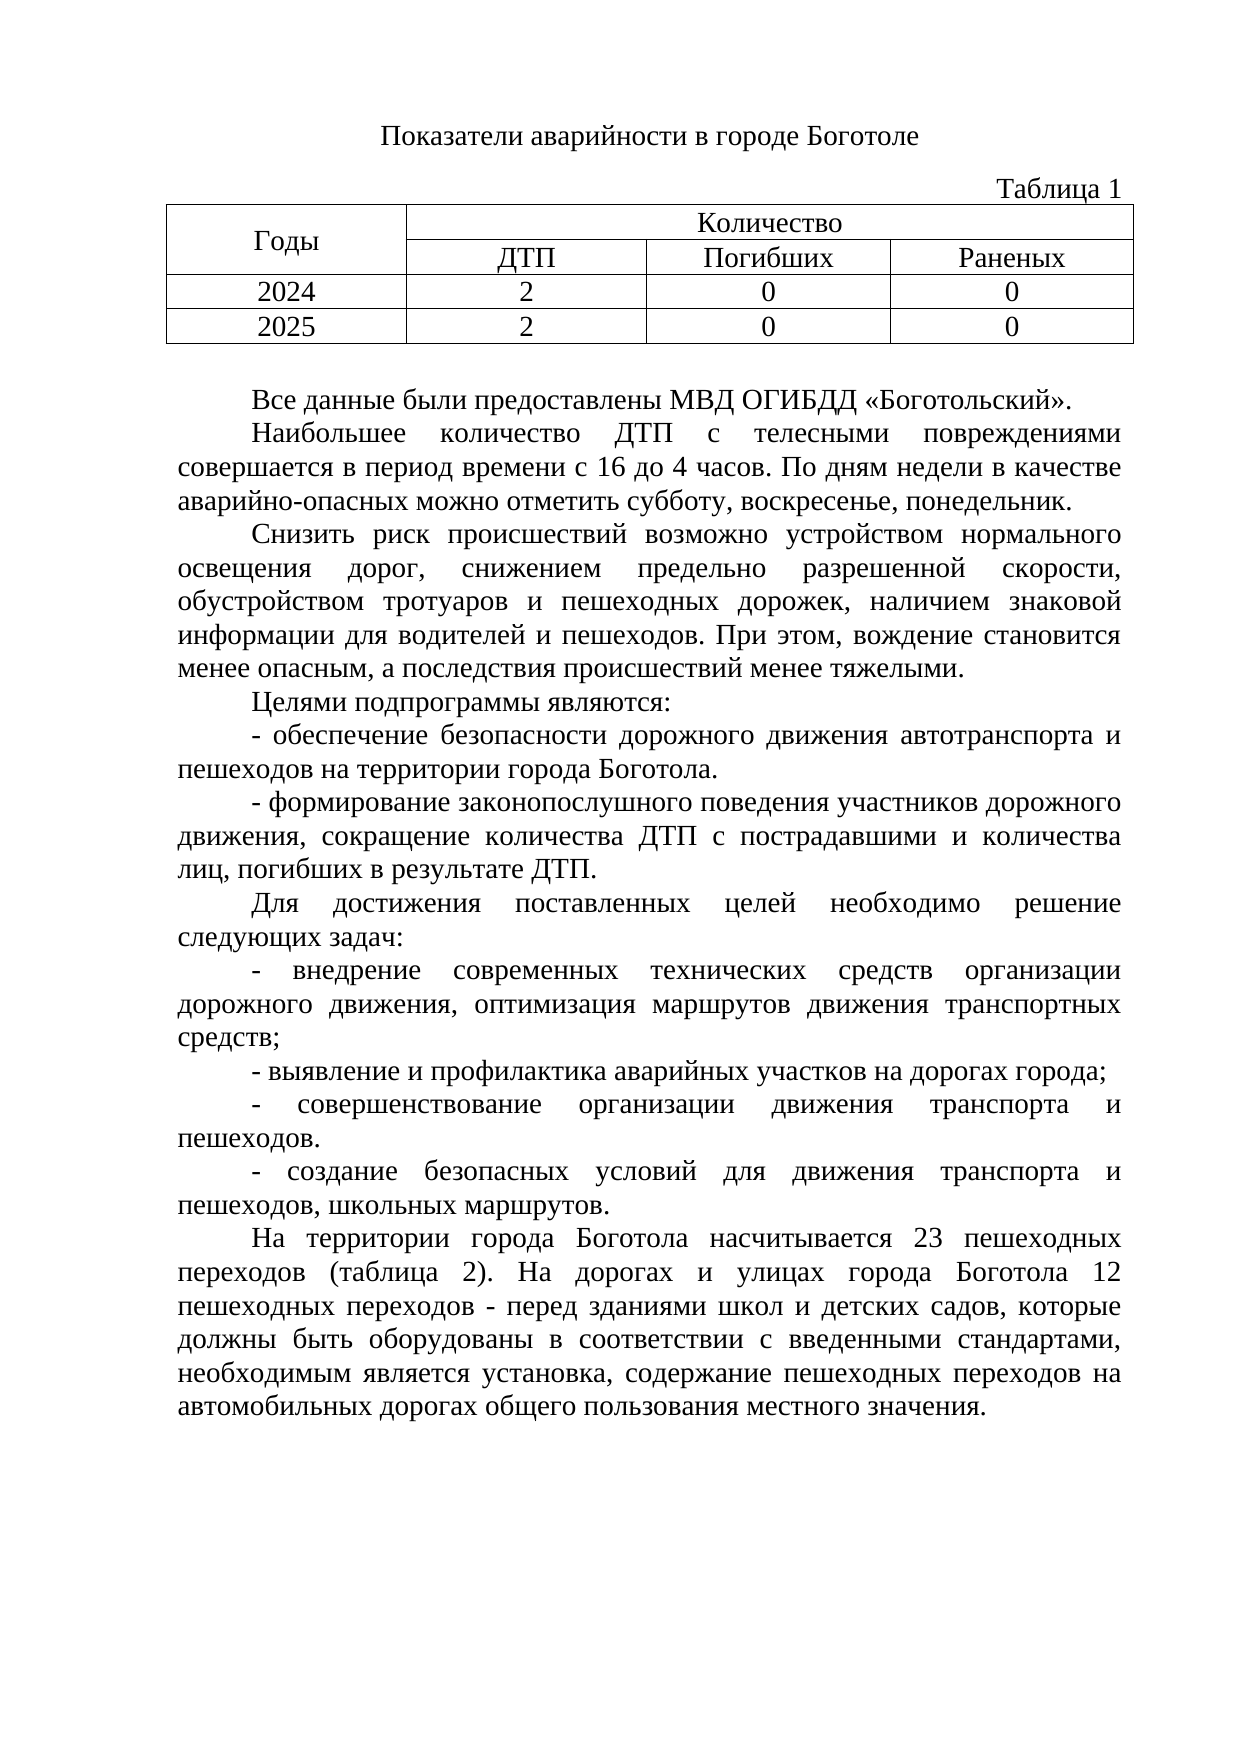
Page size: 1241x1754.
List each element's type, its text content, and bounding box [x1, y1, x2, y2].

text На территории города Боготола насчитывается 23 пешеходных переходов (таблица 2). На дорогах и улицах города Боготола 12 пешеходных переходов - перед зданиями школ и детских садов, которые должны быть оборудованы в соответствии с введенными стандартами, необходимым является установка, содержание пешеходных переходов на автомобильных дорогах общего пользования местного значения. [177, 1221, 1122, 1422]
text Снизить риск происшествий возможно устройством нормального освещения дорог, снижением предельно разрешенной скорости, обустройством тротуаров и пешеходных дорожек, наличием знаковой информации для водителей и пешеходов. При этом, вождение становится менее опасным, а последствия происшествий менее тяжелыми. [177, 516, 1122, 684]
table_cell Погибших [647, 240, 890, 273]
table_cell 0 [647, 275, 890, 308]
text - совершенствование организации движения транспорта и пешеходов. [177, 1086, 1122, 1153]
text Наибольшее количество ДТП с телесными повреждениями совершается в период времени с 16 до 4 часов. По дням недели в качестве аварийно-опасных можно отметить субботу, воскресенье, понедельник. [177, 416, 1122, 516]
text Показатели аварийности в городе Боготоле [177, 118, 1122, 152]
table_cell ДТП [407, 240, 646, 273]
table_cell 0 [891, 275, 1133, 308]
text - формирование законопослушного поведения участников дорожного движения, сокращение количества ДТП с пострадавшими и количества лиц, погибших в результате ДТП. [177, 784, 1122, 885]
table_header Количество [407, 205, 1133, 239]
table_cell 0 [647, 309, 890, 343]
text Все данные были предоставлены МВД ОГИБДД «Боготольский». [177, 382, 1122, 416]
text Целями подпрограммы являются: [177, 684, 1122, 717]
table_header Годы [167, 205, 406, 273]
text - обеспечение безопасности дорожного движения автотранспорта и пешеходов на территории города Боготола. [177, 717, 1122, 784]
table_cell 2025 [167, 309, 406, 343]
text - создание безопасных условий для движения транспорта и пешеходов, школьных маршрутов. [177, 1153, 1122, 1221]
table_cell 0 [891, 309, 1133, 343]
table_cell Раненых [891, 240, 1133, 273]
table_cell 2 [407, 275, 646, 308]
text - выявление и профилактика аварийных участков на дорогах города; [177, 1053, 1122, 1086]
text - внедрение современных технических средств организации дорожного движения, оптимизация маршрутов движения транспортных средств; [177, 952, 1122, 1053]
table_cell 2 [407, 309, 646, 343]
text Таблица 1 [177, 171, 1122, 204]
table_cell 2024 [167, 275, 406, 308]
text Для достижения поставленных целей необходимо решение следующих задач: [177, 885, 1122, 952]
